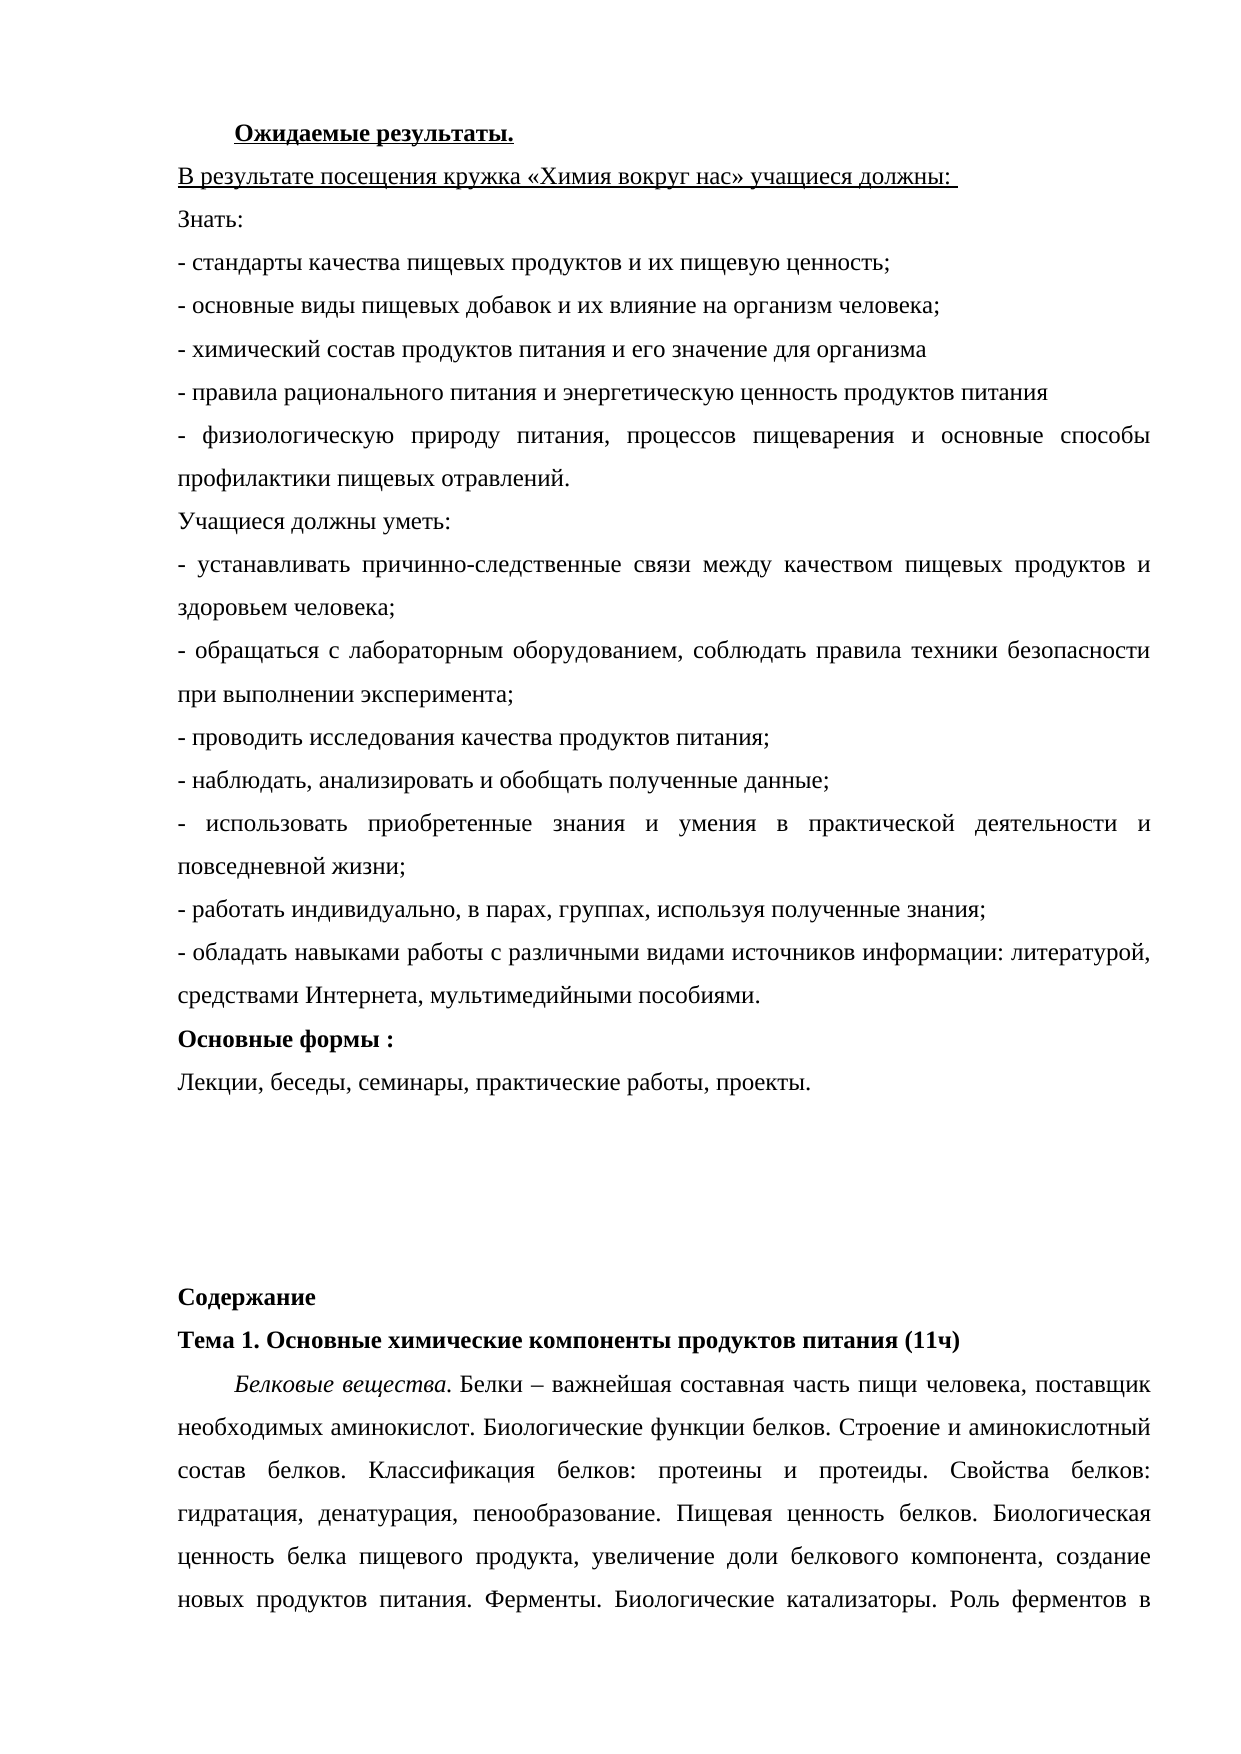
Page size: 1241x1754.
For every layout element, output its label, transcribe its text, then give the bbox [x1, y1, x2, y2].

text - устанавливать причинно-следственные связи между качеством пищевых продуктов и здоровьем человека; [177, 549, 1152, 621]
text - наблюдать, анализировать и обобщать полученные данные; [177, 765, 1152, 794]
text - обращаться с лабораторным оборудованием, соблюдать правила техники безопасности при выполнении эксперимента; [177, 636, 1152, 707]
text - химический состав продуктов питания и его значение для организма [177, 334, 1152, 362]
text Учащиеся должны уметь: [177, 506, 1152, 535]
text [177, 1369, 1152, 1613]
text В результате посещения кружка «Химия вокруг нас» учащиеся должны: [177, 161, 1152, 190]
text Основные формы : [177, 1024, 1152, 1052]
text Содержание [177, 1282, 1152, 1311]
text Ожидаемые результаты. [177, 118, 1152, 147]
text - стандарты качества пищевых продуктов и их пищевую ценность; [177, 247, 1152, 276]
text - правила рационального питания и энергетическую ценность продуктов питания [177, 377, 1152, 406]
text Тема 1. Основные химические компоненты продуктов питания (11ч) [177, 1326, 1152, 1354]
text - основные виды пищевых добавок и их влияние на организм человека; [177, 291, 1152, 319]
text Знать: [177, 204, 1152, 233]
text Лекции, беседы, семинары, практические работы, проекты. [177, 1067, 1152, 1096]
text - проводить исследования качества продуктов питания; [177, 722, 1152, 751]
text - работать индивидуально, в парах, группах, используя полученные знания; [177, 894, 1152, 923]
text - физиологическую природу питания, процессов пищеварения и основные способы профилактики пищевых отравлений. [177, 420, 1152, 492]
text - обладать навыками работы с различными видами источников информации: литературой, средствами Интернета, мультимедийными пособиями. [177, 937, 1152, 1009]
text - использовать приобретенные знания и умения в практической деятельности и повседневной жизни; [177, 808, 1152, 880]
